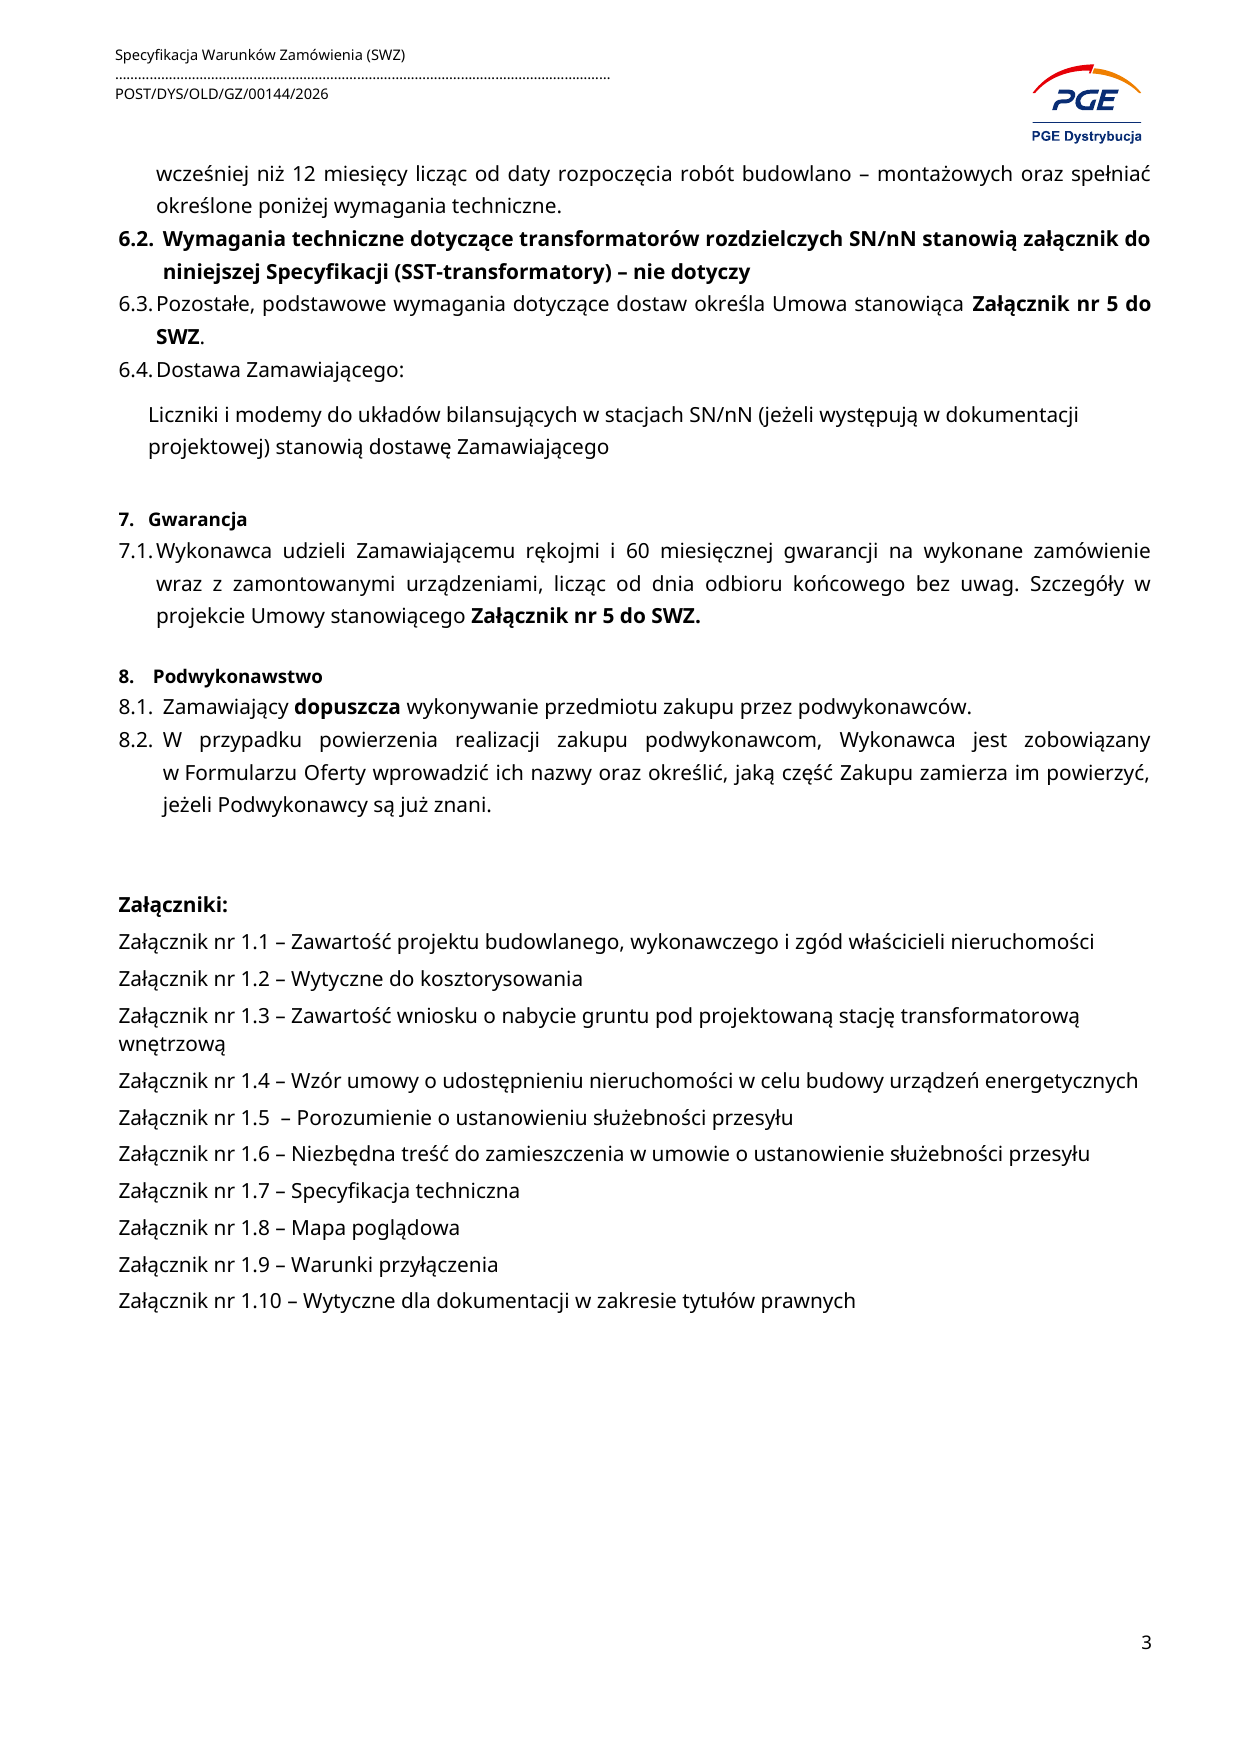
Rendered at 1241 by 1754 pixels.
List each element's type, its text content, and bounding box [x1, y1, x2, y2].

text Załącznik nr 1.1 – Zawartość projektu budowlanego, wykonawczego i zgód właścicieli nieruchomości [118, 927, 1152, 956]
text Załącznik nr 1.5 – Porozumienie o ustanowieniu służebności przesyłu [118, 1103, 1152, 1131]
list Gwarancja [118, 507, 1152, 532]
text Załącznik nr 1.3 – Zawartość wniosku o nabycie gruntu pod projektowaną stację transformatorową wnętrzową [118, 1001, 1152, 1058]
text Załącznik nr 1.2 – Wytyczne do kosztorysowania [118, 964, 1152, 992]
text Załącznik nr 1.8 – Mapa poglądowa [118, 1213, 1152, 1242]
list Dostawa Zamawiającego: [118, 355, 1152, 383]
text Liczniki i modemy do układów bilansujących w stacjach SN/nN (jeżeli występują w dokumentacji projektowej) stanowią dostawę Zamawiającego [148, 400, 1152, 461]
text Załączniki: [118, 891, 1152, 919]
text Załącznik nr 1.4 – Wzór umowy o udostępnieniu nieruchomości w celu budowy urządzeń energetycznych [118, 1066, 1152, 1094]
text Załącznik nr 1.9 – Warunki przyłączenia [118, 1250, 1152, 1278]
list Pozostałe, podstawowe wymagania dotyczące dostaw określa Umowa stanowiąca Załącznik nr 5 do SWZ. [118, 289, 1152, 351]
list Podwykonawstwo [118, 663, 1152, 689]
list W przypadku powierzenia realizacji zakupu podwykonawcom, Wykonawca jest zobowiązany w Formularzu Oferty wprowadzić ich nazwy oraz określić, jaką część Zakupu zamierza im powierzyć, jeżeli Podwykonawcy są już znani. [118, 725, 1152, 819]
text Załącznik nr 1.6 – Niezbędna treść do zamieszczenia w umowie o ustanowienie służebności przesyłu [118, 1139, 1152, 1168]
list Zamawiający dopuszcza wykonywanie przedmiotu zakupu przez podwykonawców. [118, 692, 1152, 721]
list Wymagania techniczne dotyczące transformatorów rozdzielczych SN/nN stanowią załącznik do niniejszej Specyfikacji (SST-transformatory) – nie dotyczy [118, 224, 1152, 285]
text Załącznik nr 1.7 – Specyfikacja techniczna [118, 1176, 1152, 1205]
text Załącznik nr 1.10 – Wytyczne dla dokumentacji w zakresie tytułów prawnych [118, 1287, 1152, 1315]
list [118, 159, 1152, 220]
list Wykonawca udzieli Zamawiającemu rękojmi i 60 miesięcznej gwarancji na wykonane zamówienie wraz z zamontowanymi urządzeniami, licząc od dnia odbioru końcowego bez uwag. Szczegóły w projekcie Umowy stanowiącego Załącznik nr 5 do SWZ. [118, 536, 1152, 630]
